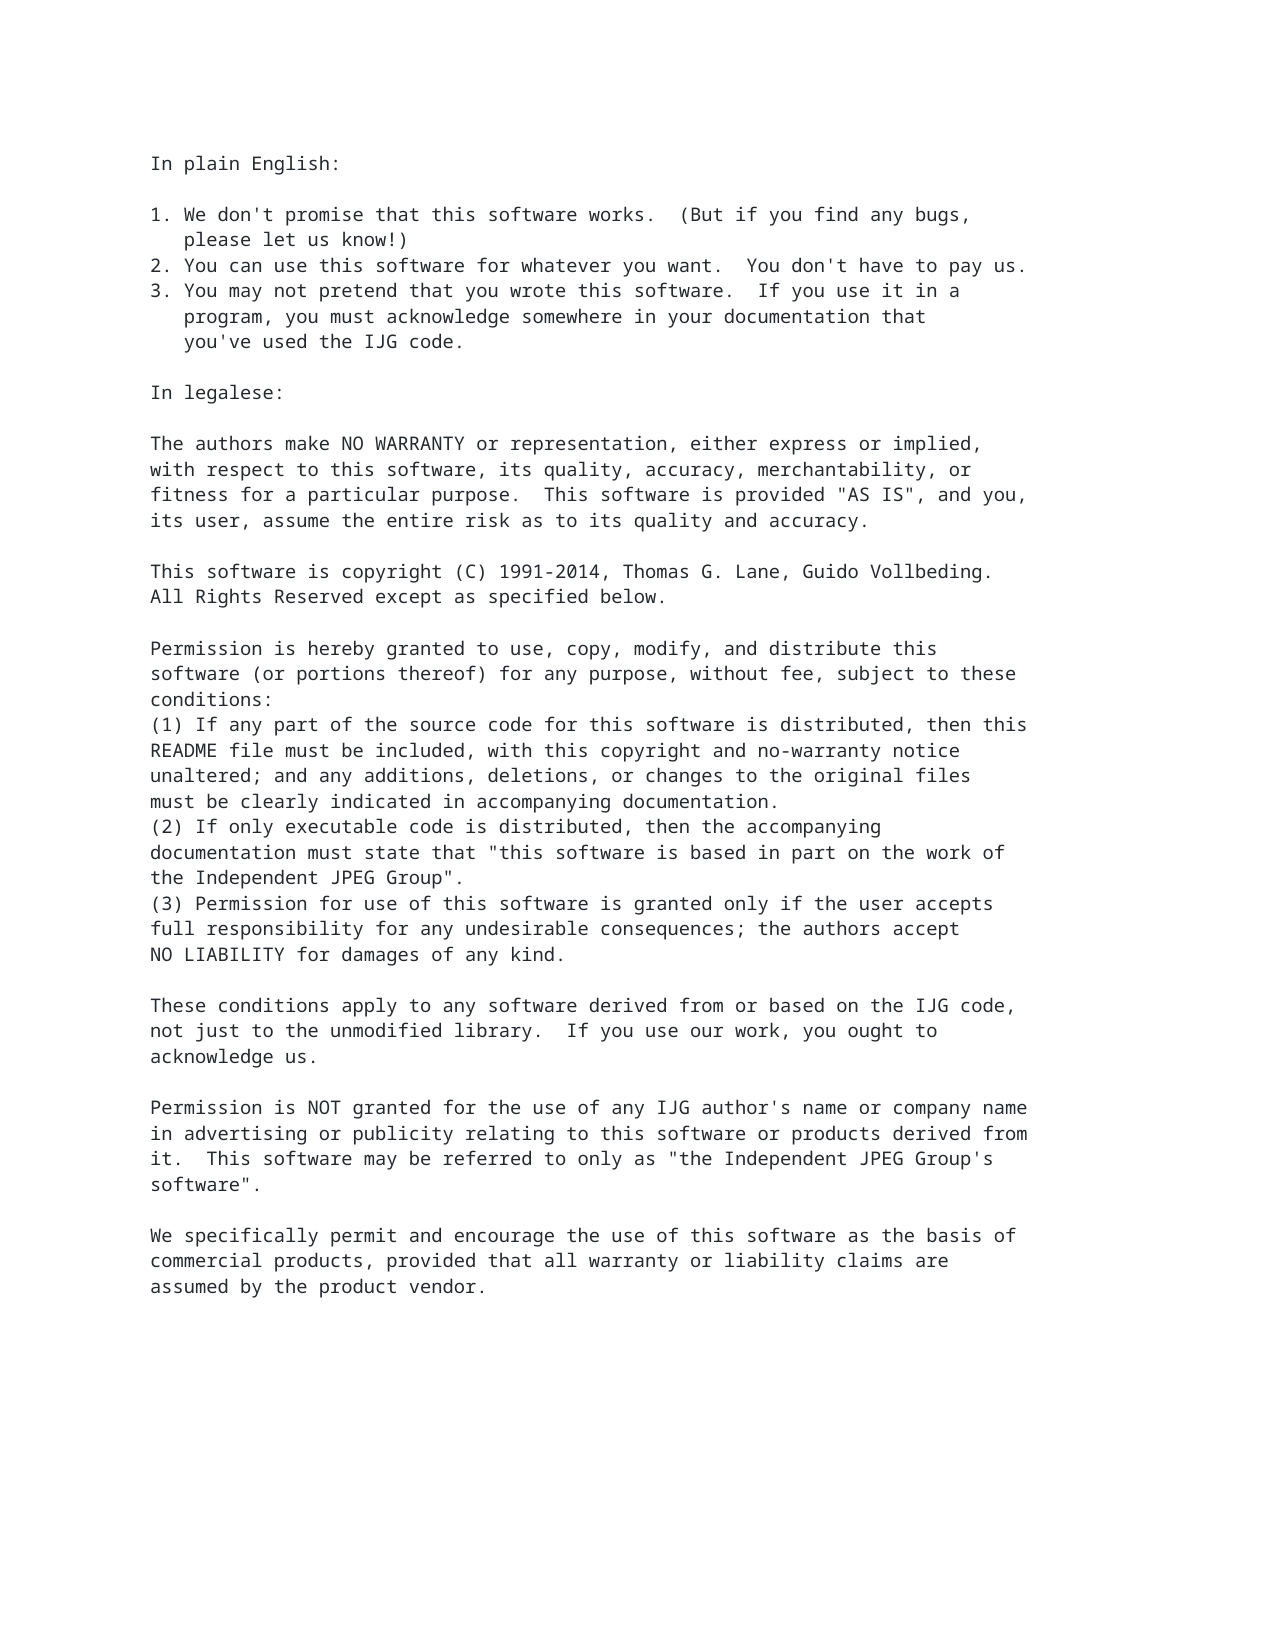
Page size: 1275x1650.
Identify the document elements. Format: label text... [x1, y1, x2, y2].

text Permission is NOT granted for the use of any IJG author's name or company name [150, 1094, 1125, 1120]
text full responsibility for any undesirable consequences; the authors accept [150, 916, 1125, 941]
text unaltered; and any additions, deletions, or changes to the original files [150, 762, 1125, 788]
text you've used the IJG code. [150, 329, 1125, 354]
text Permission is hereby granted to use, copy, modify, and distribute this [150, 635, 1125, 660]
text acknowledge us. [150, 1043, 1125, 1069]
text (2) If only executable code is distributed, then the accompanying [150, 813, 1125, 839]
text software". [150, 1171, 1125, 1196]
text documentation must state that "this software is based in part on the work of [150, 839, 1125, 864]
text 3. You may not pretend that you wrote this software. If you use it in a [150, 278, 1125, 303]
text its user, assume the entire risk as to its quality and accuracy. [150, 507, 1125, 533]
text it. This software may be referred to only as "the Independent JPEG Group's [150, 1145, 1125, 1171]
text (1) If any part of the source code for this software is distributed, then this [150, 711, 1125, 737]
text not just to the unmodified library. If you use our work, you ought to [150, 1018, 1125, 1043]
text README file must be included, with this copyright and no-warranty notice [150, 737, 1125, 762]
text In plain English: [150, 150, 1125, 176]
text All Rights Reserved except as specified below. [150, 584, 1125, 609]
text program, you must acknowledge somewhere in your documentation that [150, 303, 1125, 329]
text The authors make NO WARRANTY or representation, either express or implied, [150, 431, 1125, 456]
text with respect to this software, its quality, accuracy, merchantability, or [150, 456, 1125, 482]
text assumed by the product vendor. [150, 1273, 1125, 1298]
text commercial products, provided that all warranty or liability claims are [150, 1247, 1125, 1273]
text must be clearly indicated in accompanying documentation. [150, 788, 1125, 813]
text conditions: [150, 686, 1125, 711]
text in advertising or publicity relating to this software or products derived from [150, 1120, 1125, 1145]
text 1. We don't promise that this software works. (But if you find any bugs, [150, 201, 1125, 227]
text NO LIABILITY for damages of any kind. [150, 941, 1125, 967]
text These conditions apply to any software derived from or based on the IJG code, [150, 992, 1125, 1018]
text software (or portions thereof) for any purpose, without fee, subject to these [150, 660, 1125, 686]
text (3) Permission for use of this software is granted only if the user accepts [150, 890, 1125, 916]
text 2. You can use this software for whatever you want. You don't have to pay us. [150, 252, 1125, 278]
text In legalese: [150, 380, 1125, 405]
text the Independent JPEG Group". [150, 864, 1125, 890]
text fitness for a particular purpose. This software is provided "AS IS", and you, [150, 482, 1125, 507]
text please let us know!) [150, 227, 1125, 252]
text This software is copyright (C) 1991-2014, Thomas G. Lane, Guido Vollbeding. [150, 558, 1125, 584]
text We specifically permit and encourage the use of this software as the basis of [150, 1222, 1125, 1247]
